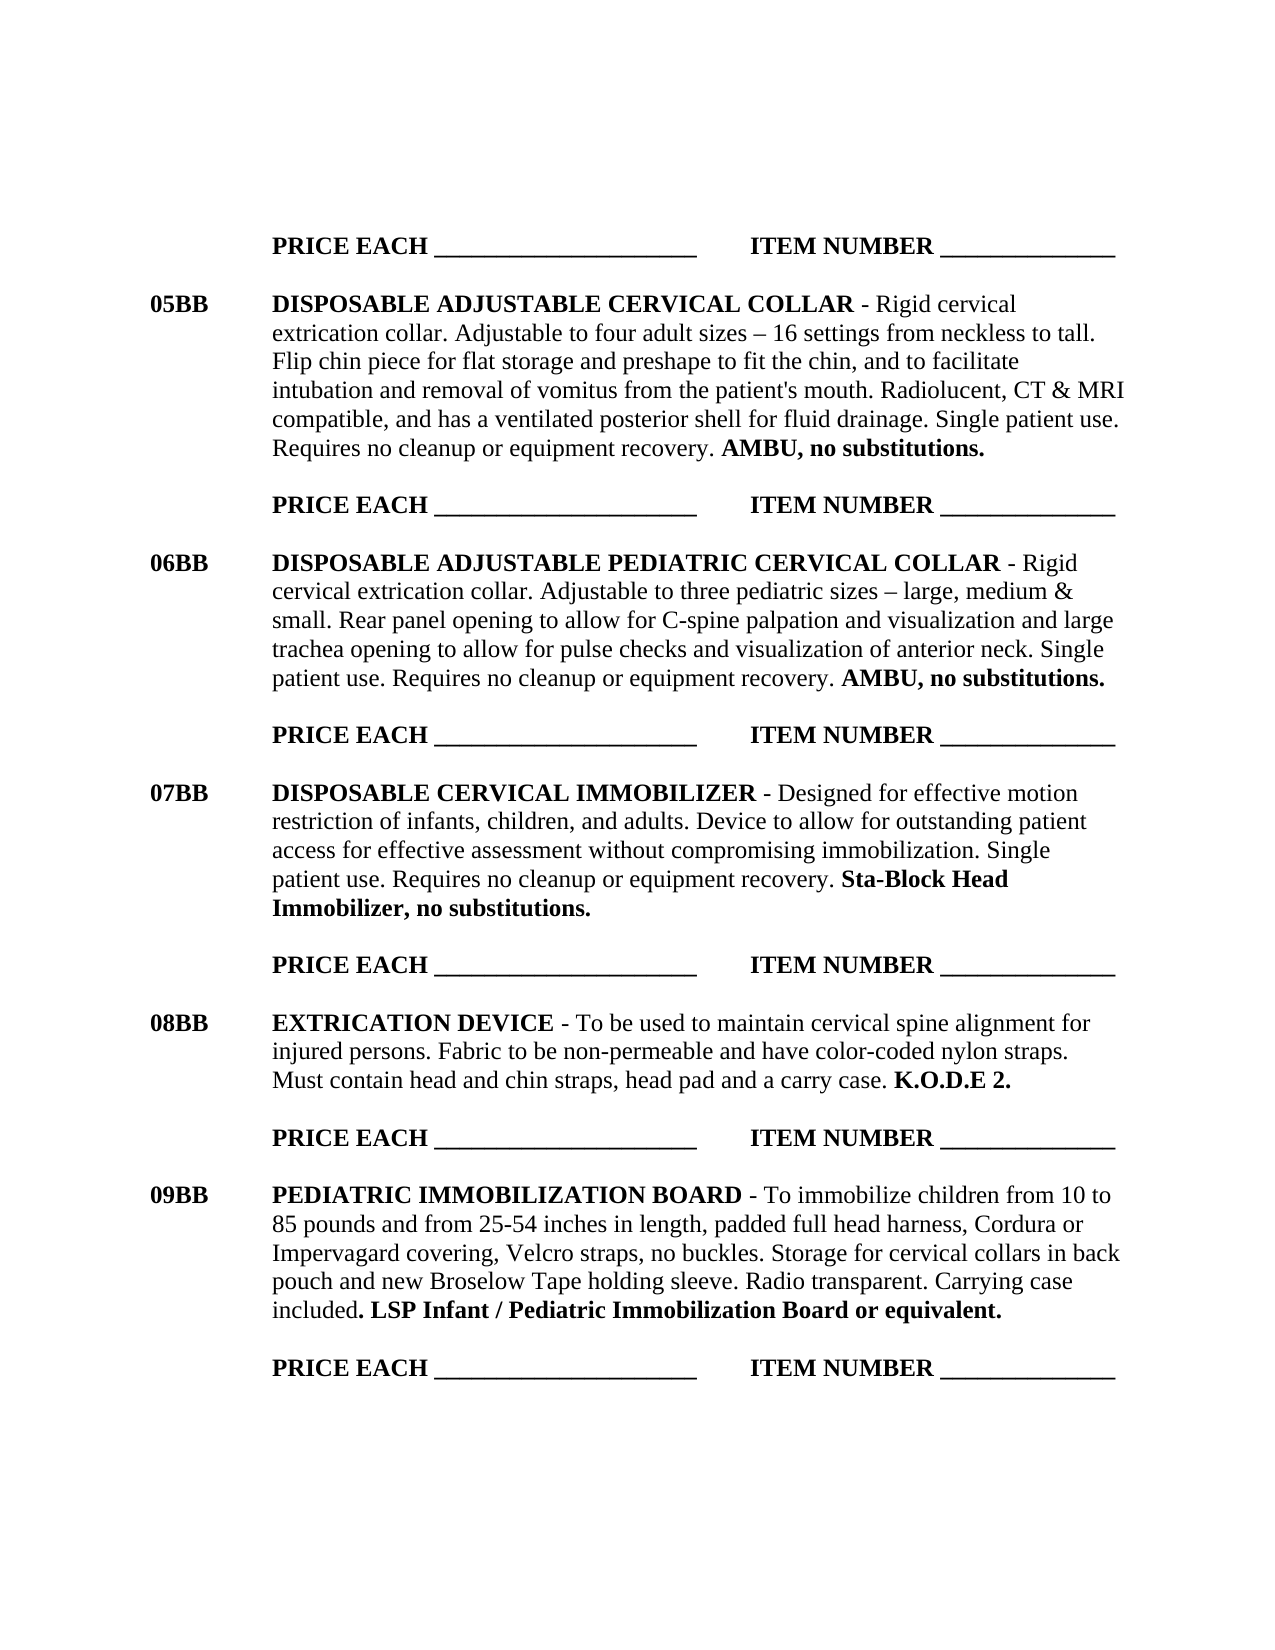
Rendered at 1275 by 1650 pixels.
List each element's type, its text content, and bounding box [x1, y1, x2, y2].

list DISPOSABLE ADJUSTABLE CERVICAL COLLAR - Rigid cervical extrication collar. Adjustable to four adult sizes – 16 settings from neckless to tall. Flip chin piece for flat storage and preshape to fit the chin, and to facilitate intubation and removal of vomitus from the patient's mouth. Radiolucent, CT & MRI compatible, and has a ventilated posterior shell for fluid drainage. Single patient use. Requires no cleanup or equipment recovery. AMBU, no substitutions. [150, 289, 1125, 461]
text PRICE EACH _____________________ ITEM NUMBER ______________ [197, 950, 1125, 979]
list EXTRICATION DEVICE - To be used to maintain cervical spine alignment for injured persons. Fabric to be non-permeable and have color-coded nylon straps. Must contain head and chin straps, head pad and a carry case. K.O.D.E 2. [150, 1008, 1125, 1094]
list DISPOSABLE CERVICAL IMMOBILIZER - Designed for effective motion restriction of infants, children, and adults. Device to allow for outstanding patient access for effective assessment without compromising immobilization. Single patient use. Requires no cleanup or equipment recovery. Sta-Block Head Immobilizer, no substitutions. [150, 778, 1125, 921]
text PRICE EACH _____________________ ITEM NUMBER ______________ [197, 1353, 1125, 1381]
text PRICE EACH _____________________ ITEM NUMBER ______________ [197, 720, 1125, 749]
list DISPOSABLE ADJUSTABLE PEDIATRIC CERVICAL COLLAR - Rigid cervical extrication collar. Adjustable to three pediatric sizes – large, medium & small. Rear panel opening to allow for C-spine palpation and visualization and large trachea opening to allow for pulse checks and visualization of anterior neck. Single patient use. Requires no cleanup or equipment recovery. AMBU, no substitutions. [150, 548, 1125, 691]
text PRICE EACH _____________________ ITEM NUMBER ______________ [197, 231, 1125, 260]
text PRICE EACH _____________________ ITEM NUMBER ______________ [197, 1123, 1125, 1151]
list PEDIATRIC IMMOBILIZATION BOARD - To immobilize children from 10 to 85 pounds and from 25-54 inches in length, padded full head harness, Cordura or Impervagard covering, Velcro straps, no buckles. Storage for cervical collars in back pouch and new Broselow Tape holding sleeve. Radio transparent. Carrying case included. LSP Infant / Pediatric Immobilization Board or equivalent. [150, 1180, 1125, 1324]
text PRICE EACH _____________________ ITEM NUMBER ______________ [197, 490, 1125, 519]
